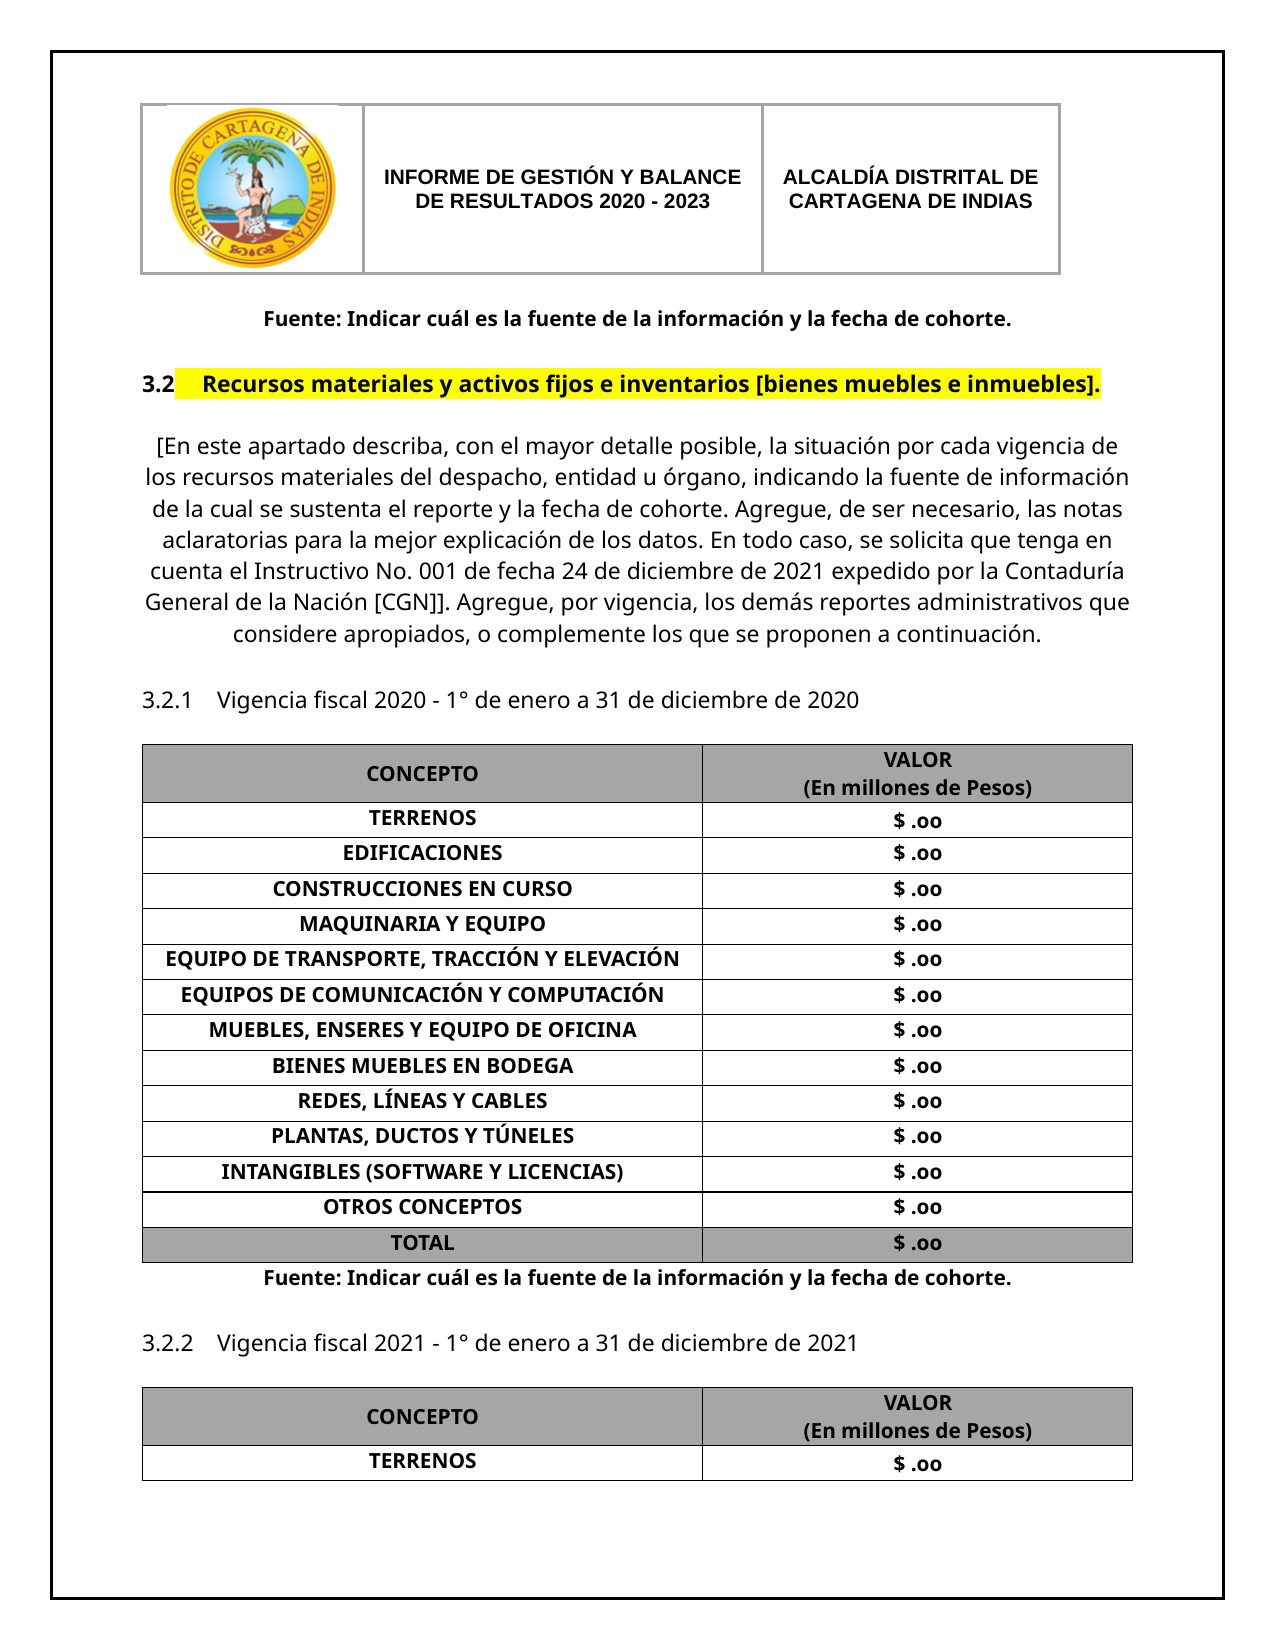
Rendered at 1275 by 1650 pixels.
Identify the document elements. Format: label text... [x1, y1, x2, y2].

table_cell INTANGIBLES (SOFTWARE Y LICENCIAS) [143, 1157, 702, 1191]
table_cell EDIFICACIONES [143, 838, 702, 873]
table_cell $ .oo [703, 1086, 1132, 1121]
table_cell EQUIPO DE TRANSPORTE, TRACCIÓN Y ELEVACIÓN [143, 945, 702, 979]
table_cell $ .oo [703, 1157, 1132, 1191]
table_cell PLANTAS, DUCTOS Y TÚNELES [143, 1122, 702, 1156]
table_cell $ .oo [703, 980, 1132, 1014]
picture [167, 105, 339, 272]
table_cell $ .oo [703, 1015, 1132, 1050]
table_cell $ .oo [703, 1228, 1132, 1262]
table_header VALOR (En millones de Pesos) [703, 1388, 1132, 1445]
text Fuente: Indicar cuál es la fuente de la información y la fecha de cohorte. [142, 304, 1133, 332]
table_cell MAQUINARIA Y EQUIPO [143, 909, 702, 943]
table_cell $ .oo [703, 909, 1132, 943]
table_cell OTROS CONCEPTOS [143, 1193, 702, 1227]
table_cell $ .oo [703, 1193, 1132, 1227]
table_header VALOR (En millones de Pesos) [703, 745, 1132, 802]
table_cell BIENES MUEBLES EN BODEGA [143, 1051, 702, 1085]
table_cell TERRENOS [143, 803, 702, 837]
text Fuente: Indicar cuál es la fuente de la información y la fecha de cohorte. [142, 1263, 1133, 1292]
table_header CONCEPTO [143, 745, 702, 802]
table_cell EQUIPOS DE COMUNICACIÓN Y COMPUTACIÓN [143, 980, 702, 1014]
subtitle Recursos materiales y activos fijos e inventarios [bienes muebles e inmuebles]. [142, 367, 1133, 399]
table_cell MUEBLES, ENSERES Y EQUIPO DE OFICINA [143, 1015, 702, 1050]
table_cell $ .oo [703, 1122, 1132, 1156]
table_cell TERRENOS [143, 1446, 702, 1480]
table_cell CONSTRUCCIONES EN CURSO [143, 874, 702, 908]
table_cell $ .oo [703, 838, 1132, 873]
subtitle Vigencia fiscal 2020 - 1° de enero a 31 de diciembre de 2020 [142, 684, 1133, 715]
table_cell $ .oo [703, 1446, 1132, 1480]
table_header CONCEPTO [143, 1388, 702, 1445]
table_cell $ .oo [703, 1051, 1132, 1085]
table_cell $ .oo [703, 945, 1132, 979]
subtitle Vigencia fiscal 2021 - 1° de enero a 31 de diciembre de 2021 [142, 1327, 1133, 1358]
table_cell TOTAL [143, 1228, 702, 1262]
table_cell REDES, LÍNEAS Y CABLES [143, 1086, 702, 1121]
table_cell $ .oo [703, 803, 1132, 837]
text [En este apartado describa, con el mayor detalle posible, la situación por cada vigencia de los recursos materiales del despacho, entidad u órgano, indicando la fuente de información de la cual se sustenta el reporte y la fecha de cohorte. Agregue, de ser necesario, las notas aclaratorias para la mejor explicación de los datos. En todo caso, se solicita que tenga en cuenta el Instructivo No. 001 de fecha 24 de diciembre de 2021 expedido por la Contaduría General de la Nación [CGN]]. Agregue, por vigencia, los demás reportes administrativos que considere apropiados, o complemente los que se proponen a continuación. [142, 430, 1133, 649]
table_cell $ .oo [703, 874, 1132, 908]
